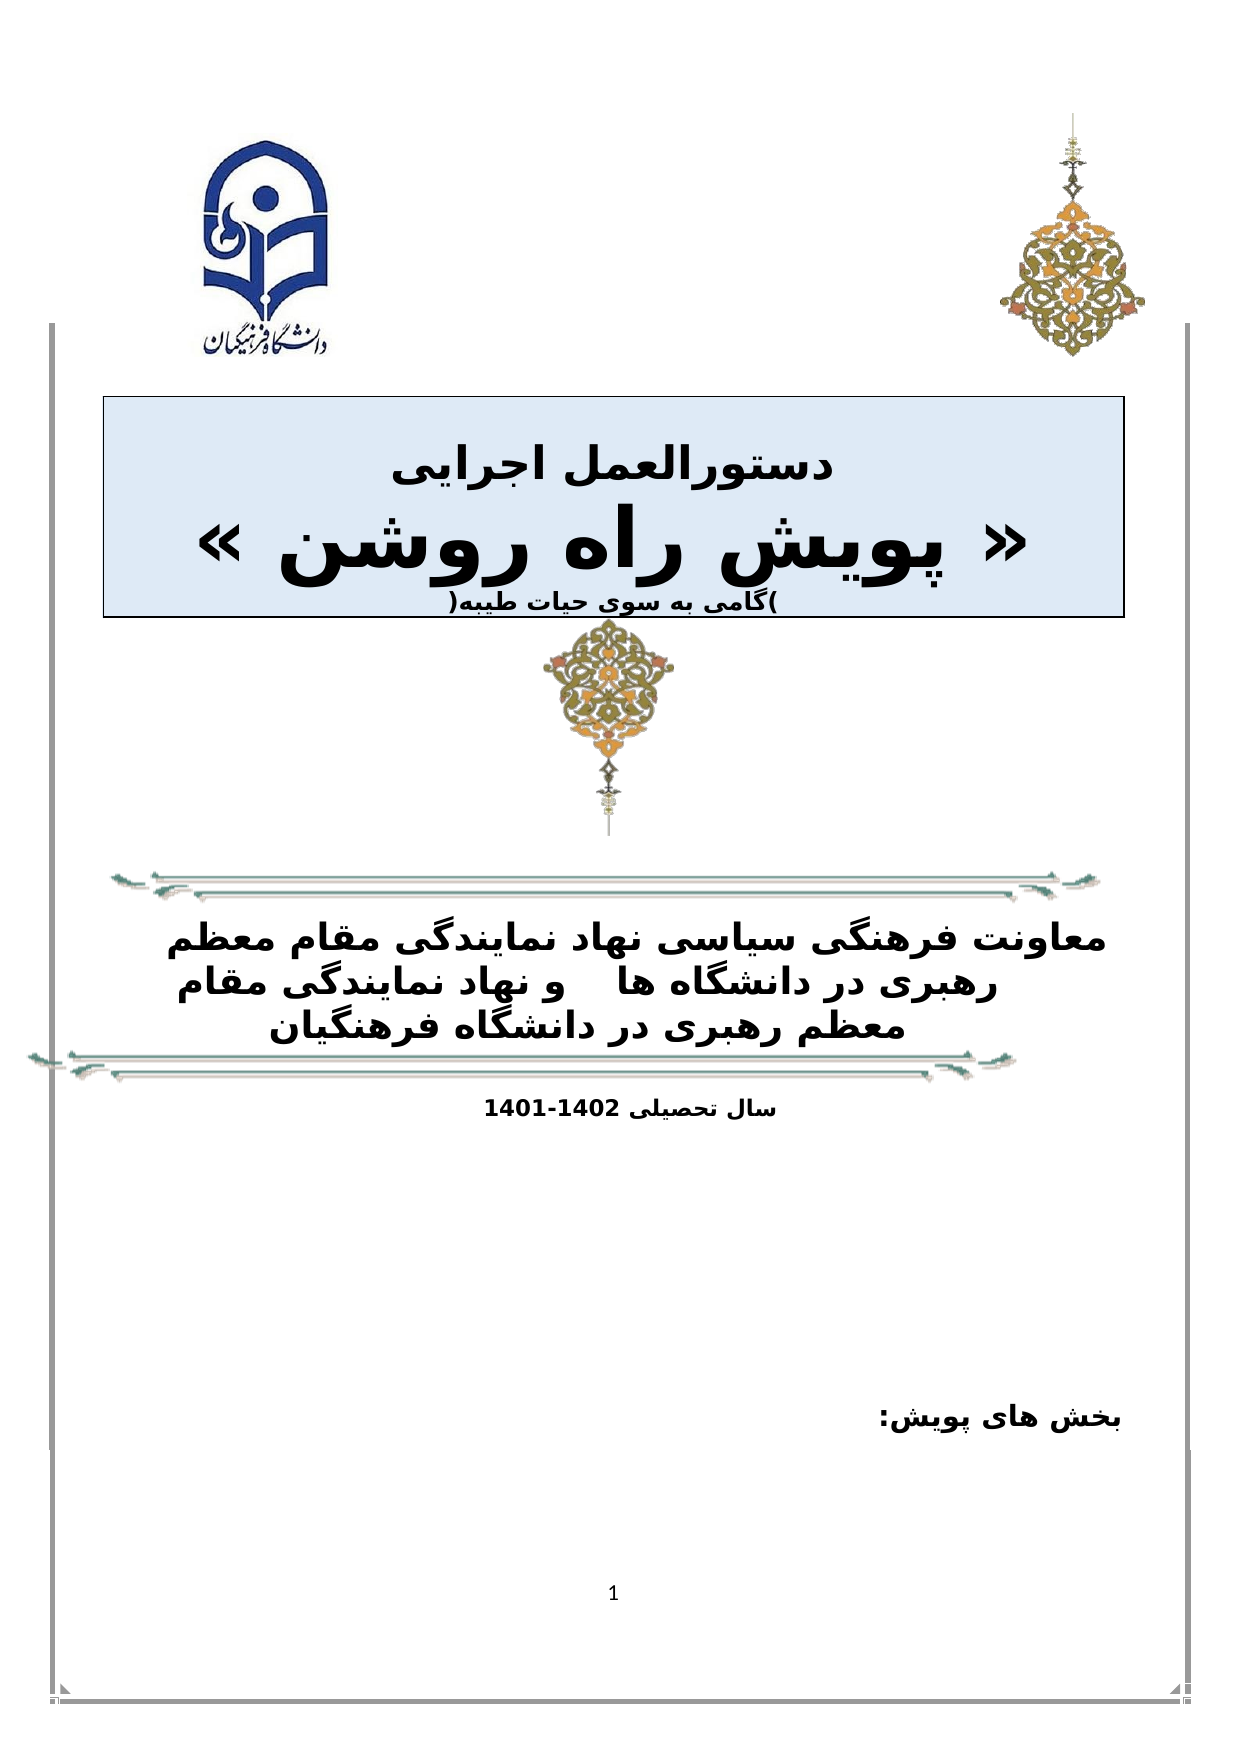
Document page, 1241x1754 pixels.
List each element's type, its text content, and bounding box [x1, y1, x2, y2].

picture [24, 1046, 1025, 1096]
picture [107, 867, 1109, 916]
text « پویش راه روشن » [104, 489, 1123, 586]
picture [1000, 113, 1145, 357]
picture [99, 133, 421, 357]
text سال تحصیلی 1402-1401 [138, 1095, 1123, 1122]
text معاونت فرهنگی سیاسی نهاد نمایندگی مقام معظم رهبری در دانشگاه ها و نهاد نمایندگی مقام معظم رهبری در دانشگاه فرهنگیان [151, 916, 1123, 1095]
text بخش های پویش: [100, 1399, 1122, 1433]
text دستورالعمل اجرایی [104, 436, 1123, 489]
picture [544, 619, 674, 836]
text )گامی به سوی حیات طیبه( [104, 586, 1123, 616]
